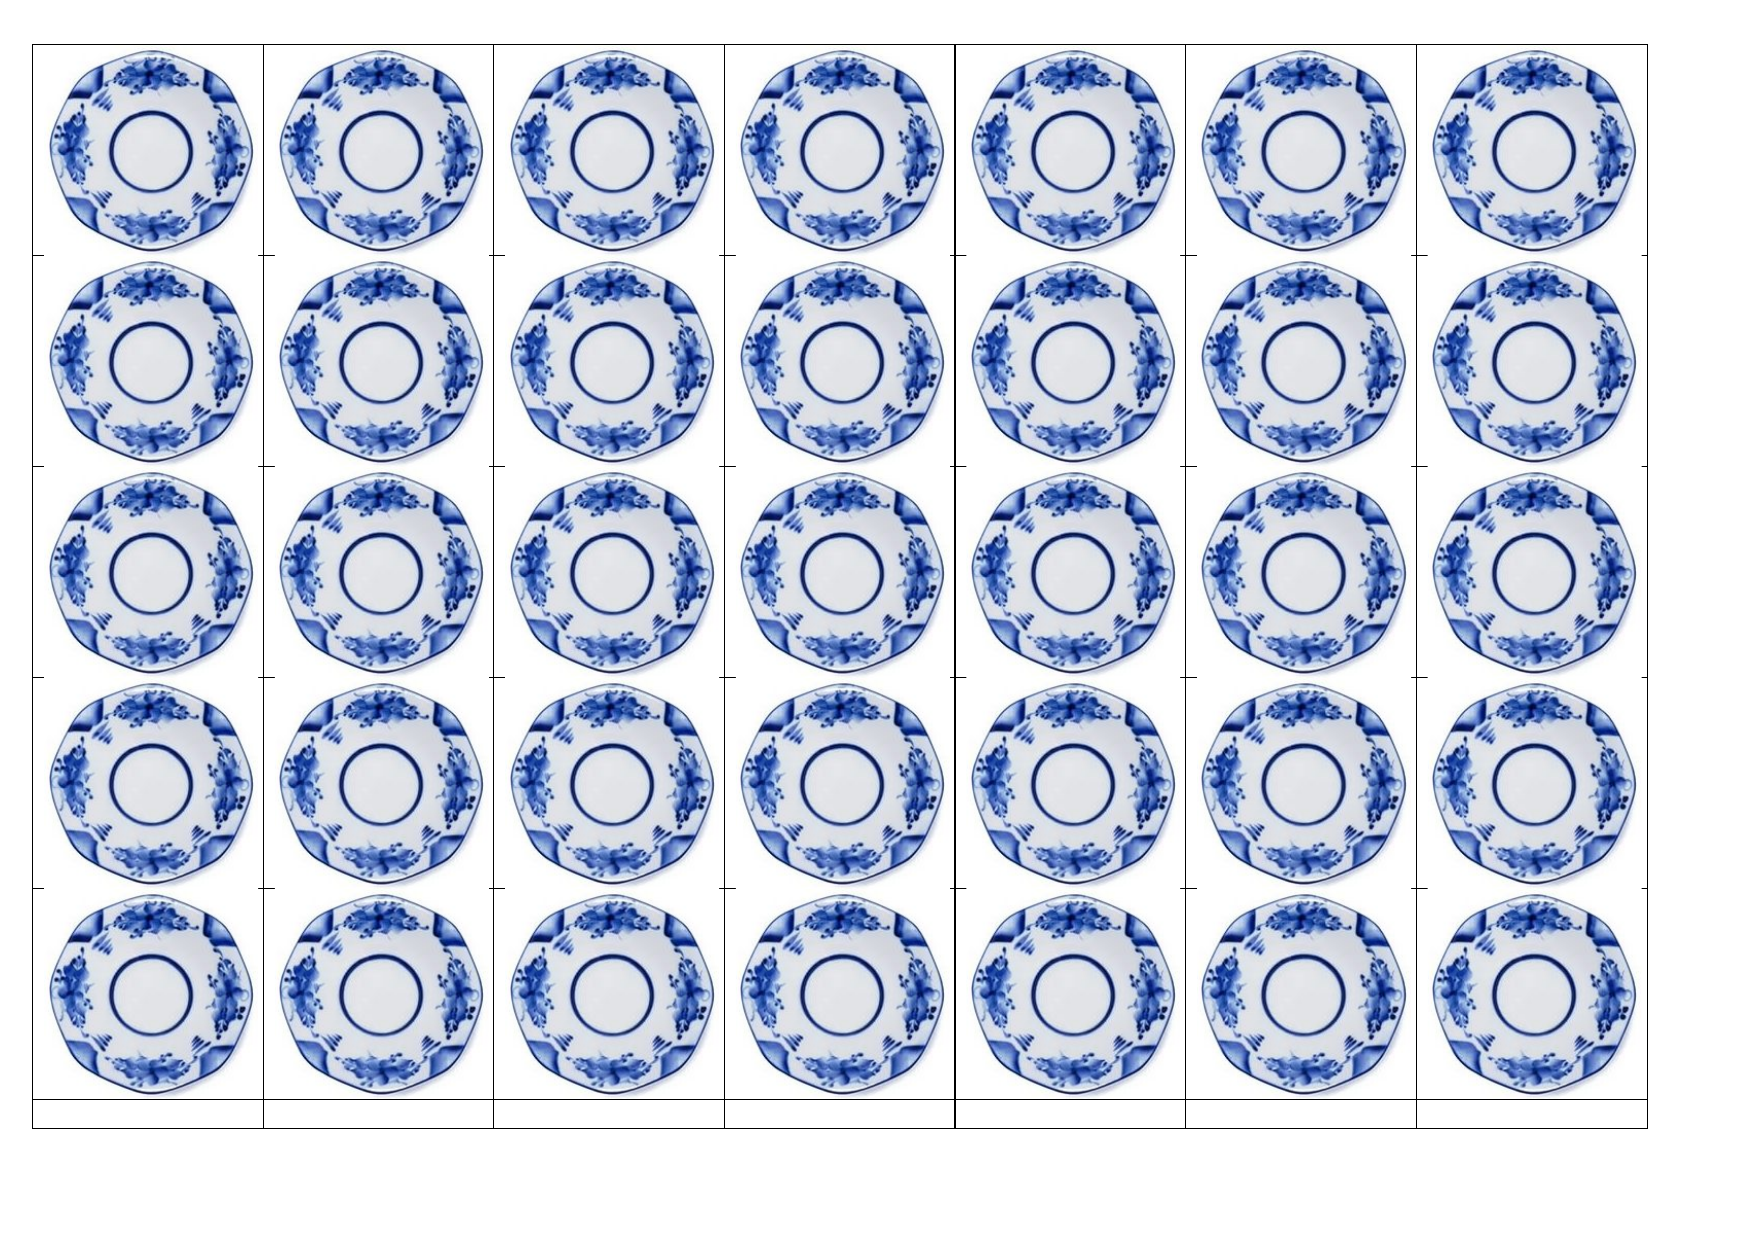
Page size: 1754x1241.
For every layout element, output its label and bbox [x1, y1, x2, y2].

table_cell [950, 678, 954, 888]
table_cell [33, 1100, 263, 1128]
table_cell [1417, 256, 1427, 466]
table_cell [1181, 678, 1185, 888]
table_cell [1417, 889, 1427, 1099]
table_cell [489, 678, 493, 888]
table_header [1181, 45, 1185, 255]
table_cell [956, 467, 966, 677]
table_cell [489, 256, 493, 466]
table_cell [494, 1100, 724, 1128]
table_cell [33, 678, 44, 888]
table_cell [725, 1100, 954, 1128]
table_cell [33, 889, 44, 1099]
table_cell [950, 467, 954, 677]
table_header [956, 45, 966, 255]
table_cell [259, 467, 263, 677]
table_cell [264, 678, 274, 888]
table_cell [1642, 678, 1647, 888]
table_cell [1186, 889, 1197, 1099]
table_header [259, 45, 263, 255]
table_cell [720, 467, 724, 677]
table_cell [1186, 256, 1197, 466]
table_cell [1412, 256, 1416, 466]
table_cell [720, 256, 724, 466]
table_cell [264, 889, 274, 1099]
table_cell [1417, 678, 1427, 888]
table_cell [494, 678, 505, 888]
table_cell [494, 256, 505, 466]
table_header [489, 45, 493, 255]
table_cell [720, 678, 724, 888]
table_cell [950, 889, 954, 1099]
table_cell [1186, 678, 1197, 888]
table_cell [33, 256, 44, 466]
table_cell [1181, 256, 1185, 466]
table_cell [1412, 678, 1416, 888]
table_cell [1186, 467, 1197, 677]
table_cell [1181, 467, 1185, 677]
table_cell [494, 467, 505, 677]
picture [505, 45, 720, 1099]
table_cell [489, 889, 493, 1099]
table_header [720, 45, 724, 255]
table_header [950, 45, 954, 255]
table_cell [956, 256, 966, 466]
picture [274, 45, 489, 1099]
table_cell [1642, 889, 1647, 1099]
table_cell [259, 889, 263, 1099]
table_cell [494, 889, 505, 1099]
table_cell [1417, 1100, 1647, 1128]
table_header [1417, 45, 1427, 255]
table_cell [259, 678, 263, 888]
table_header [1186, 45, 1197, 255]
table_cell [1417, 467, 1427, 677]
table_cell [1412, 889, 1416, 1099]
table_cell [725, 256, 735, 466]
table_cell [264, 467, 274, 677]
table_header [494, 45, 505, 255]
table_cell [1642, 256, 1647, 466]
table_cell [264, 256, 274, 466]
picture [1197, 45, 1412, 1099]
picture [1427, 45, 1642, 1099]
table_header [1412, 45, 1416, 255]
table_cell [956, 678, 966, 888]
table_cell [956, 889, 966, 1099]
table_cell [1412, 467, 1416, 677]
table_cell [1186, 1100, 1416, 1128]
table_cell [950, 256, 954, 466]
table_header [264, 45, 274, 255]
table_header [725, 45, 735, 255]
table_cell [725, 889, 735, 1099]
picture [966, 45, 1181, 1099]
table_cell [956, 1100, 1185, 1128]
picture [735, 45, 950, 1099]
table_cell [1642, 467, 1647, 677]
table_cell [720, 889, 724, 1099]
table_cell [1181, 889, 1185, 1099]
table_header [33, 45, 44, 255]
table_cell [33, 467, 44, 677]
table_cell [725, 467, 735, 677]
table_cell [489, 467, 493, 677]
picture [44, 45, 259, 1099]
table_cell [264, 1100, 493, 1128]
table_header [1642, 45, 1647, 255]
table_cell [259, 256, 263, 466]
table_cell [725, 678, 735, 888]
